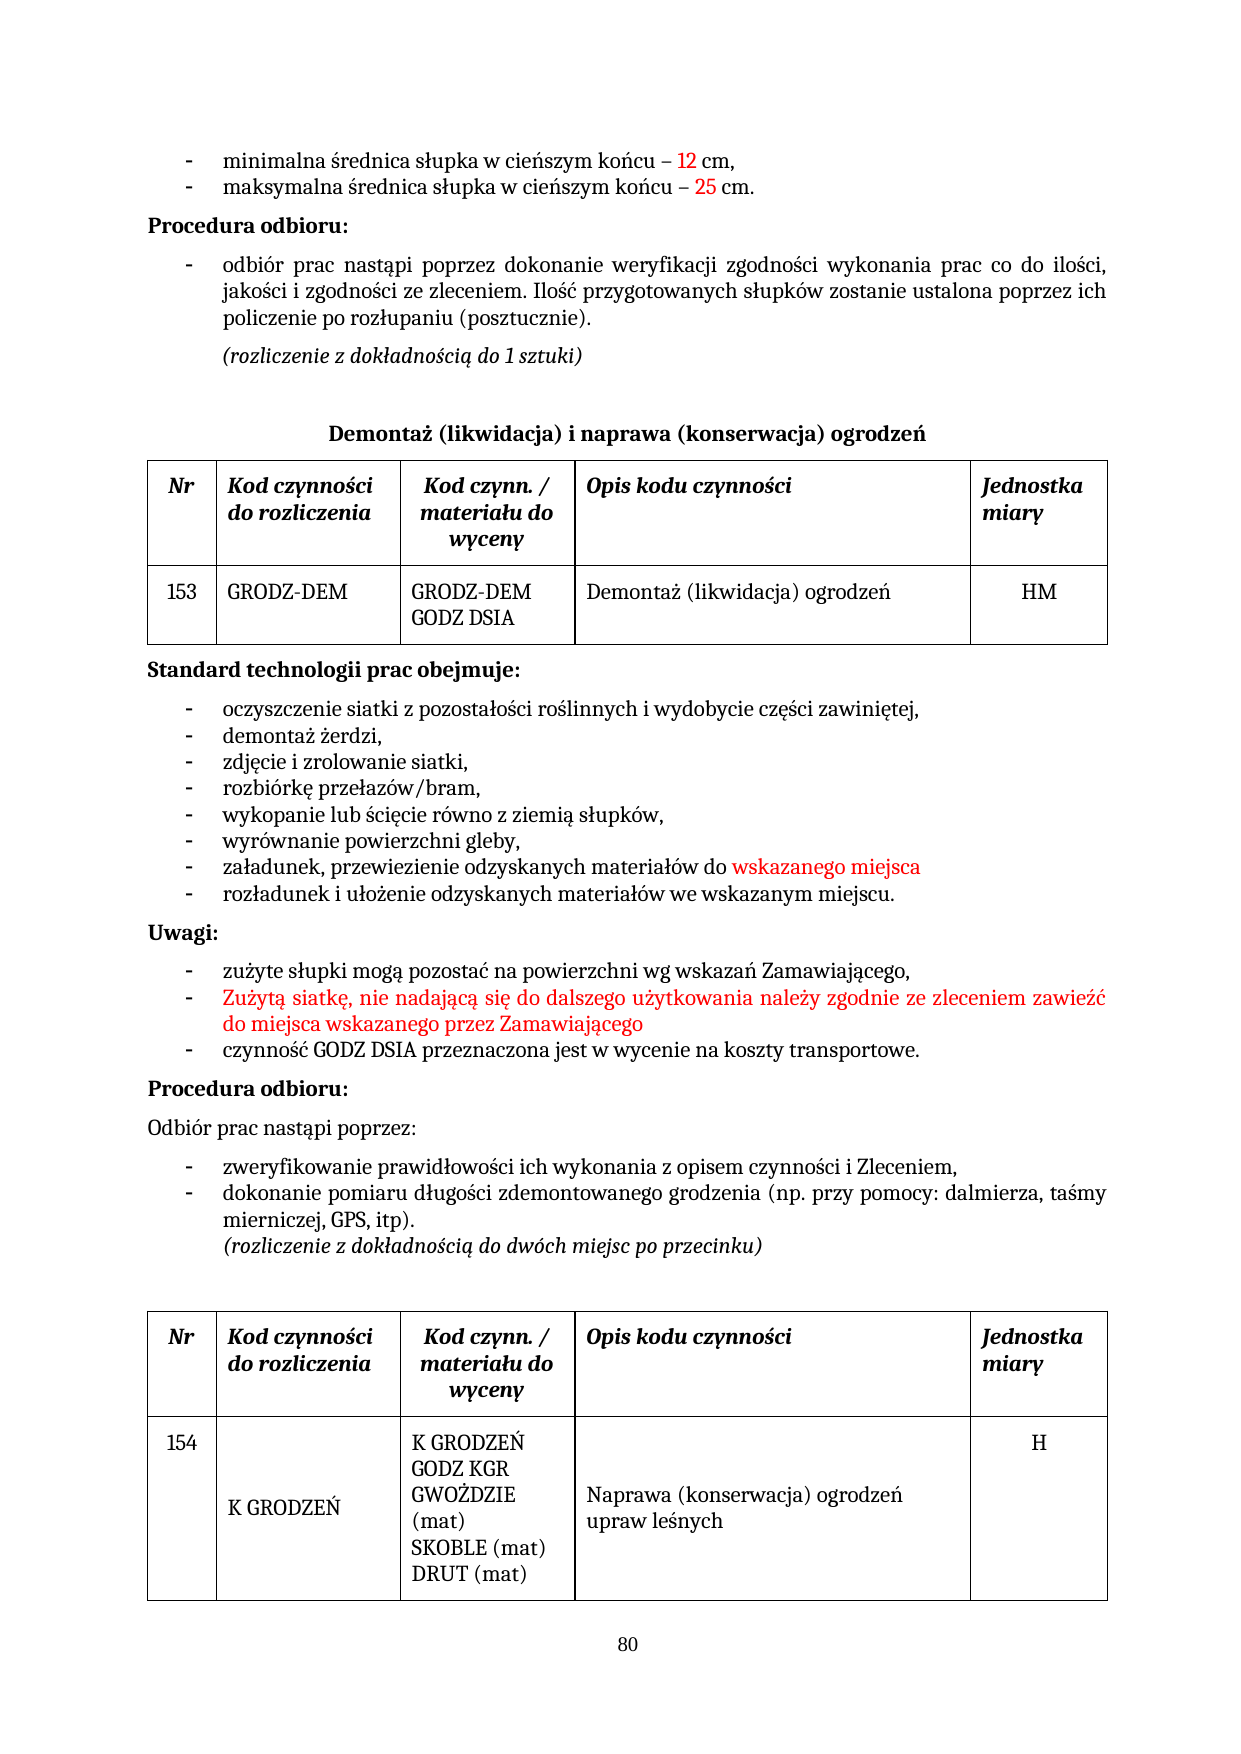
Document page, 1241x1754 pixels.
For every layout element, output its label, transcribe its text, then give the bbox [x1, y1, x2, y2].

list rozładunek i ułożenie odzyskanych materiałów we wskazanym miejscu. [185, 881, 1107, 907]
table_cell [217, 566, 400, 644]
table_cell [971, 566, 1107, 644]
list wykopanie lub ścięcie równo z ziemią słupków, [185, 801, 1107, 828]
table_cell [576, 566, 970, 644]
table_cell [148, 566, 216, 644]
text Procedura odbioru: [148, 213, 1107, 239]
text Odbiór prac nastąpi poprzez: [148, 1115, 1107, 1141]
list czynność GODZ DSIA przeznaczona jest w wycenie na koszty transportowe. [185, 1037, 1107, 1064]
list (rozliczenie z dokładnością do dwóch miejsc po przecinku) [223, 1233, 1107, 1259]
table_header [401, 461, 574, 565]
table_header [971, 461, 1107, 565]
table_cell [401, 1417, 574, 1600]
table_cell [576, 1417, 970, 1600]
text Demontaż (likwidacja) i naprawa (konserwacja) ogrodzeń [148, 421, 1107, 447]
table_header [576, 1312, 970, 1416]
list zużyte słupki mogą pozostać na powierzchni wg wskazań Zamawiającego, [185, 958, 1107, 984]
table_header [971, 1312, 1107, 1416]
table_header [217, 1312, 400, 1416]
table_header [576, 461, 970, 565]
list załadunek, przewiezienie odzyskanych materiałów do wskazanego miejsca [185, 854, 1107, 881]
list zweryfikowanie prawidłowości ich wykonania z opisem czynności i Zleceniem, [185, 1154, 1107, 1180]
list zdjęcie i zrolowanie siatki, [185, 749, 1107, 775]
list minimalna średnica słupka w cieńszym końcu – 12 cm, [185, 148, 1107, 174]
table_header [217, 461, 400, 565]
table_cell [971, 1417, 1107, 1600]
text Standard technologii prac obejmuje: [148, 657, 1107, 683]
list odbiór prac nastąpi poprzez dokonanie weryfikacji zgodności wykonania prac co do ilości, jakości i zgodności ze zleceniem. Ilość przygotowanych słupków zostanie ustalona poprzez ich policzenie po rozłupaniu (posztucznie). [185, 252, 1107, 331]
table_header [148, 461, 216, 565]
list demontaż żerdzi, [185, 722, 1107, 749]
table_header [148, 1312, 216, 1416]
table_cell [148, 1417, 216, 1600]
list Zużytą siatkę, nie nadającą się do dalszego użytkowania należy zgodnie ze zleceniem zawieźć do miejsca wskazanego przez Zamawiającego [185, 984, 1107, 1037]
list maksymalna średnica słupka w cieńszym końcu – 25 cm. [185, 174, 1107, 200]
list wyrównanie powierzchni gleby, [185, 828, 1107, 854]
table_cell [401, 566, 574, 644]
list rozbiórkę przełazów/bram, [185, 775, 1107, 801]
list oczyszczenie siatki z pozostałości roślinnych i wydobycie części zawiniętej, [185, 696, 1107, 722]
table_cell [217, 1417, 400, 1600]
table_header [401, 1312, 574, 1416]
text Uwagi: [148, 919, 1107, 946]
text (rozliczenie z dokładnością do 1 sztuki) [148, 343, 1107, 369]
list dokonanie pomiaru długości zdemontowanego grodzenia (np. przy pomocy: dalmierza, taśmy mierniczej, GPS, itp). [185, 1180, 1107, 1233]
text Procedura odbioru: [148, 1076, 1107, 1102]
